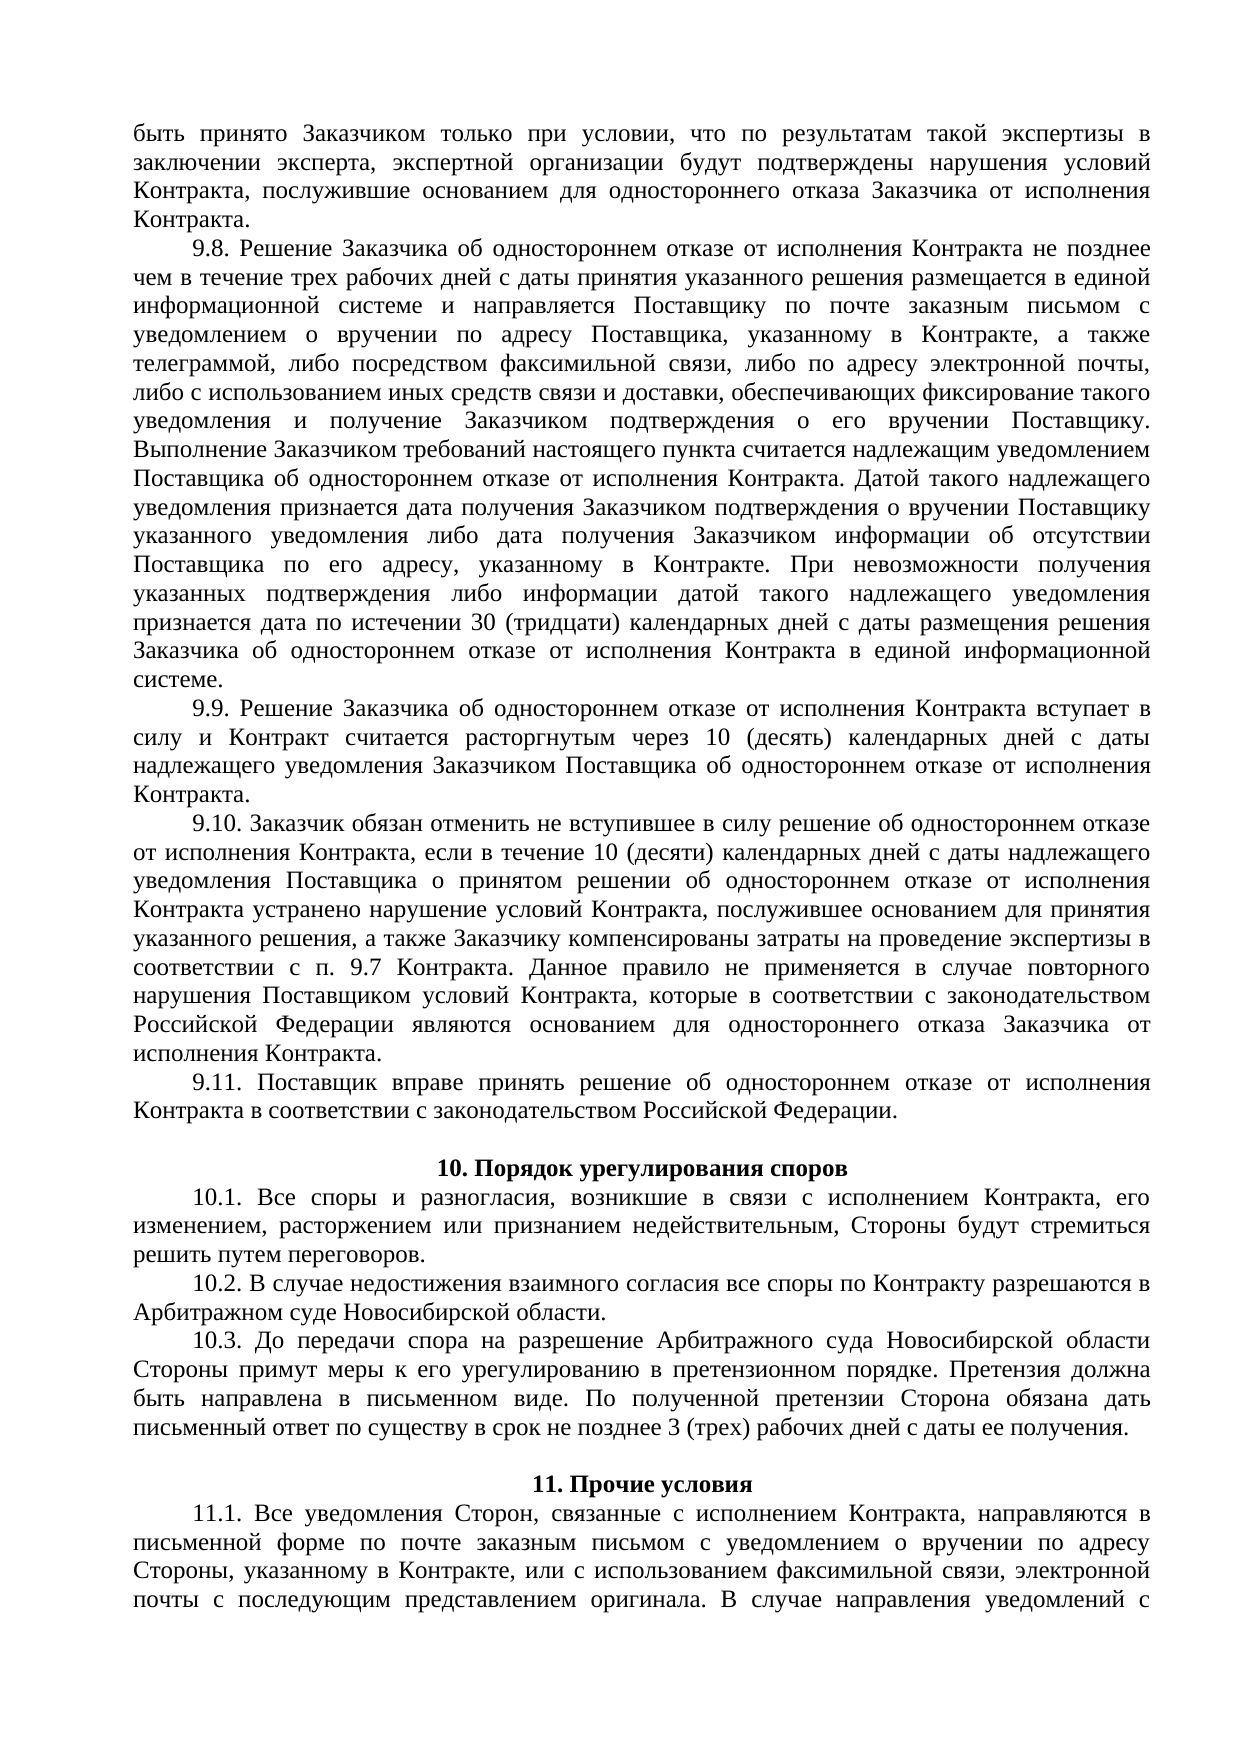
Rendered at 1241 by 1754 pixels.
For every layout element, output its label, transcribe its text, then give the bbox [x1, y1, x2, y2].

text 9.8. Решение Заказчика об одностороннем отказе от исполнения Контракта не позднее чем в течение трех рабочих дней с даты принятия указанного решения размещается в единой информационной системе и направляется Поставщику по почте заказным письмом с уведомлением о вручении по адресу Поставщика, указанному в Контракте, а также телеграммой, либо посредством факсимильной связи, либо по адресу электронной почты, либо с использованием иных средств связи и доставки, обеспечивающих фиксирование такого уведомления и получение Заказчиком подтверждения о его вручении Поставщику. Выполнение Заказчиком требований настоящего пункта считается надлежащим уведомлением Поставщика об одностороннем отказе от исполнения Контракта. Датой такого надлежащего уведомления признается дата получения Заказчиком подтверждения о вручении Поставщику указанного уведомления либо дата получения Заказчиком информации об отсутствии Поставщика по его адресу, указанному в Контракте. При невозможности получения указанных подтверждения либо информации датой такого надлежащего уведомления признается дата по истечении 30 (тридцати) календарных дней с даты размещения решения Заказчика об одностороннем отказе от исполнения Контракта в единой информационной системе. [133, 233, 1152, 693]
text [133, 118, 1152, 233]
text 10.1. Все споры и разногласия, возникшие в связи с исполнением Контракта, его изменением, расторжением или признанием недействительным, Стороны будут стремиться решить путем переговоров. [133, 1182, 1152, 1268]
text 9.10. Заказчик обязан отменить не вступившее в силу решение об одностороннем отказе от исполнения Контракта, если в течение 10 (десяти) календарных дней с даты надлежащего уведомления Поставщика о принятом решении об одностороннем отказе от исполнения Контракта устранено нарушение условий Контракта, послужившее основанием для принятия указанного решения, а также Заказчику компенсированы затраты на проведение экспертизы в соответствии с п. 9.7 Контракта. Данное правило не применяется в случае повторного нарушения Поставщиком условий Контракта, которые в соответствии с законодательством Российской Федерации являются основанием для одностороннего отказа Заказчика от исполнения Контракта. [133, 808, 1152, 1067]
text 10.2. В случае недостижения взаимного согласия все споры по Контракту разрешаются в Арбитражном суде Новосибирской области. [133, 1268, 1152, 1326]
text 9.11. Поставщик вправе принять решение об одностороннем отказе от исполнения Контракта в соответствии с законодательством Российской Федерации. [133, 1067, 1152, 1124]
text 11. Прочие условия [133, 1469, 1152, 1498]
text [133, 1498, 1152, 1613]
text 9.9. Решение Заказчика об одностороннем отказе от исполнения Контракта вступает в силу и Контракт считается расторгнутым через 10 (десять) календарных дней с даты надлежащего уведомления Заказчиком Поставщика об одностороннем отказе от исполнения Контракта. [133, 693, 1152, 808]
text 10.3. До передачи спора на разрешение Арбитражного суда Новосибирской области Стороны примут меры к его урегулированию в претензионном порядке. Претензия должна быть направлена в письменном виде. По полученной претензии Сторона обязана дать письменный ответ по существу в срок не позднее 3 (трех) рабочих дней с даты ее получения. [133, 1326, 1152, 1441]
text 10. Порядок урегулирования споров [133, 1153, 1152, 1182]
